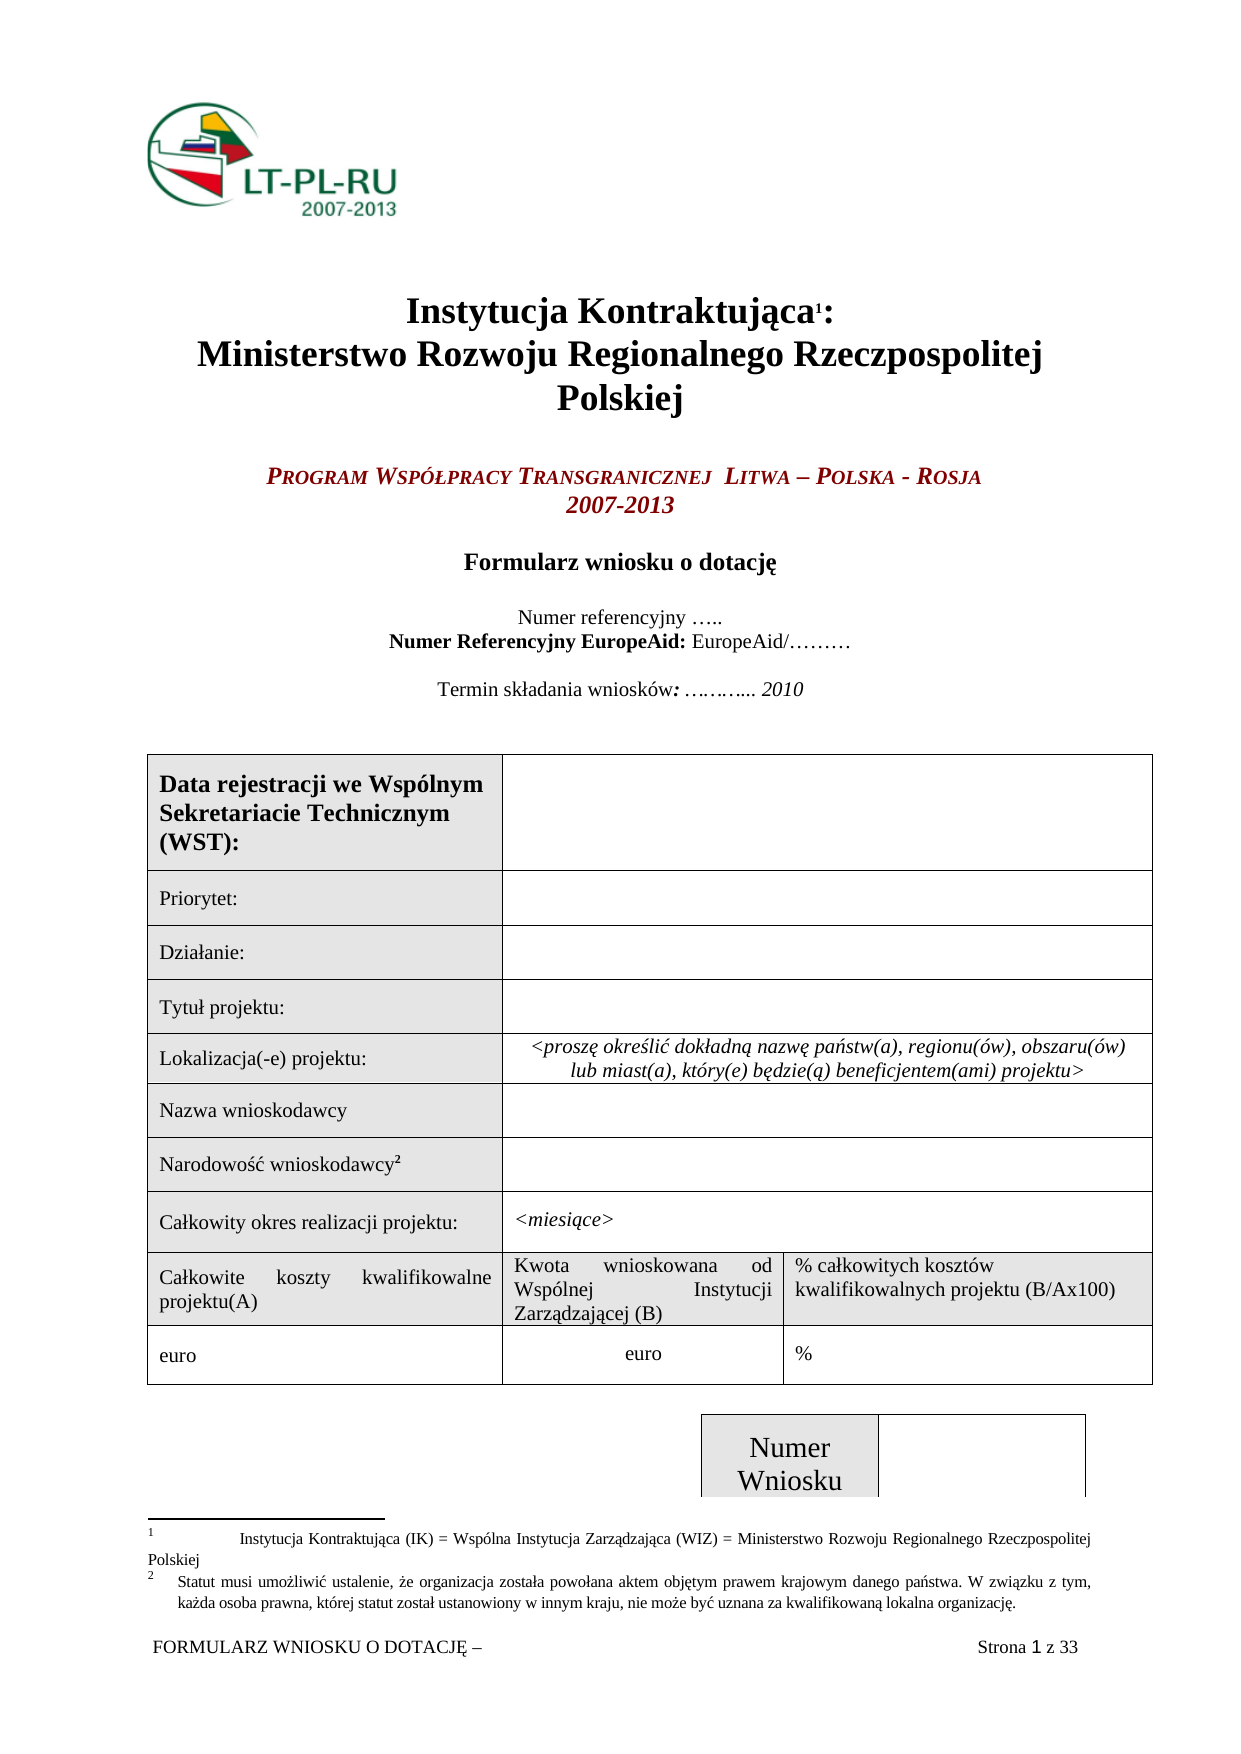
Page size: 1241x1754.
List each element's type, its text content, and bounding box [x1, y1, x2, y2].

table_cell <proszę określić dokładną nazwę państw(a), regionu(ów), obszaru(ów) lub miast(a), który(e) będzie(ą) beneficjentem(ami) projektu> [503, 1034, 1152, 1082]
table_cell Narodowość wnioskodawcy [148, 1138, 502, 1191]
table_cell % [784, 1326, 1152, 1384]
text Ministerstwo Rozwoju Regionalnego Rzeczpospolitej Polskiej [148, 332, 1092, 418]
table_cell Priorytet: [148, 871, 502, 925]
text Formularz wniosku o dotację [148, 519, 1092, 576]
table_cell Całkowity okres realizacji projektu: [148, 1192, 502, 1252]
table_cell [503, 1084, 1152, 1137]
table_header [879, 1415, 1085, 1497]
text Termin składania wniosków: ………... 2010 [148, 677, 1092, 701]
table_cell Tytuł projektu: [148, 980, 502, 1033]
table_cell Nazwa wnioskodawcy [148, 1084, 502, 1137]
table_cell Lokalizacja(-e) projektu: [148, 1034, 502, 1082]
table_cell % całkowitych kosztów kwalifikowalnych projektu (B/Ax100) [784, 1253, 1152, 1325]
table_cell Kwota wnioskowana od Wspólnej Instytucji Zarządzającej (B) [503, 1253, 783, 1325]
table_cell [503, 871, 1152, 925]
table_cell Całkowite koszty kwalifikowalne projektu(A) [148, 1253, 502, 1325]
table_cell [503, 926, 1152, 979]
table_header Data rejestracji we Wspólnym Sekretariacie Technicznym (WST): [148, 755, 502, 870]
table_cell euro [503, 1326, 783, 1384]
table_header Numer Wniosku [702, 1415, 878, 1497]
subtitle Numer Referencyjny EuropeAid: EuropeAid/……… [148, 629, 1092, 653]
table_cell euro [148, 1326, 502, 1384]
table_cell <miesiące> [503, 1192, 1152, 1252]
text Program Współpracy Transgranicznej Litwa – Polska - Rosja [148, 461, 1092, 490]
text 2007-2013 [148, 490, 1092, 519]
table_cell [503, 980, 1152, 1033]
picture [147, 100, 400, 224]
table_header [503, 755, 1152, 870]
text Numer referencyjny ….. [148, 605, 1092, 629]
table_cell [503, 1138, 1152, 1191]
table_cell Działanie: [148, 926, 502, 979]
text Instytucja Kontraktująca: [148, 289, 1092, 332]
